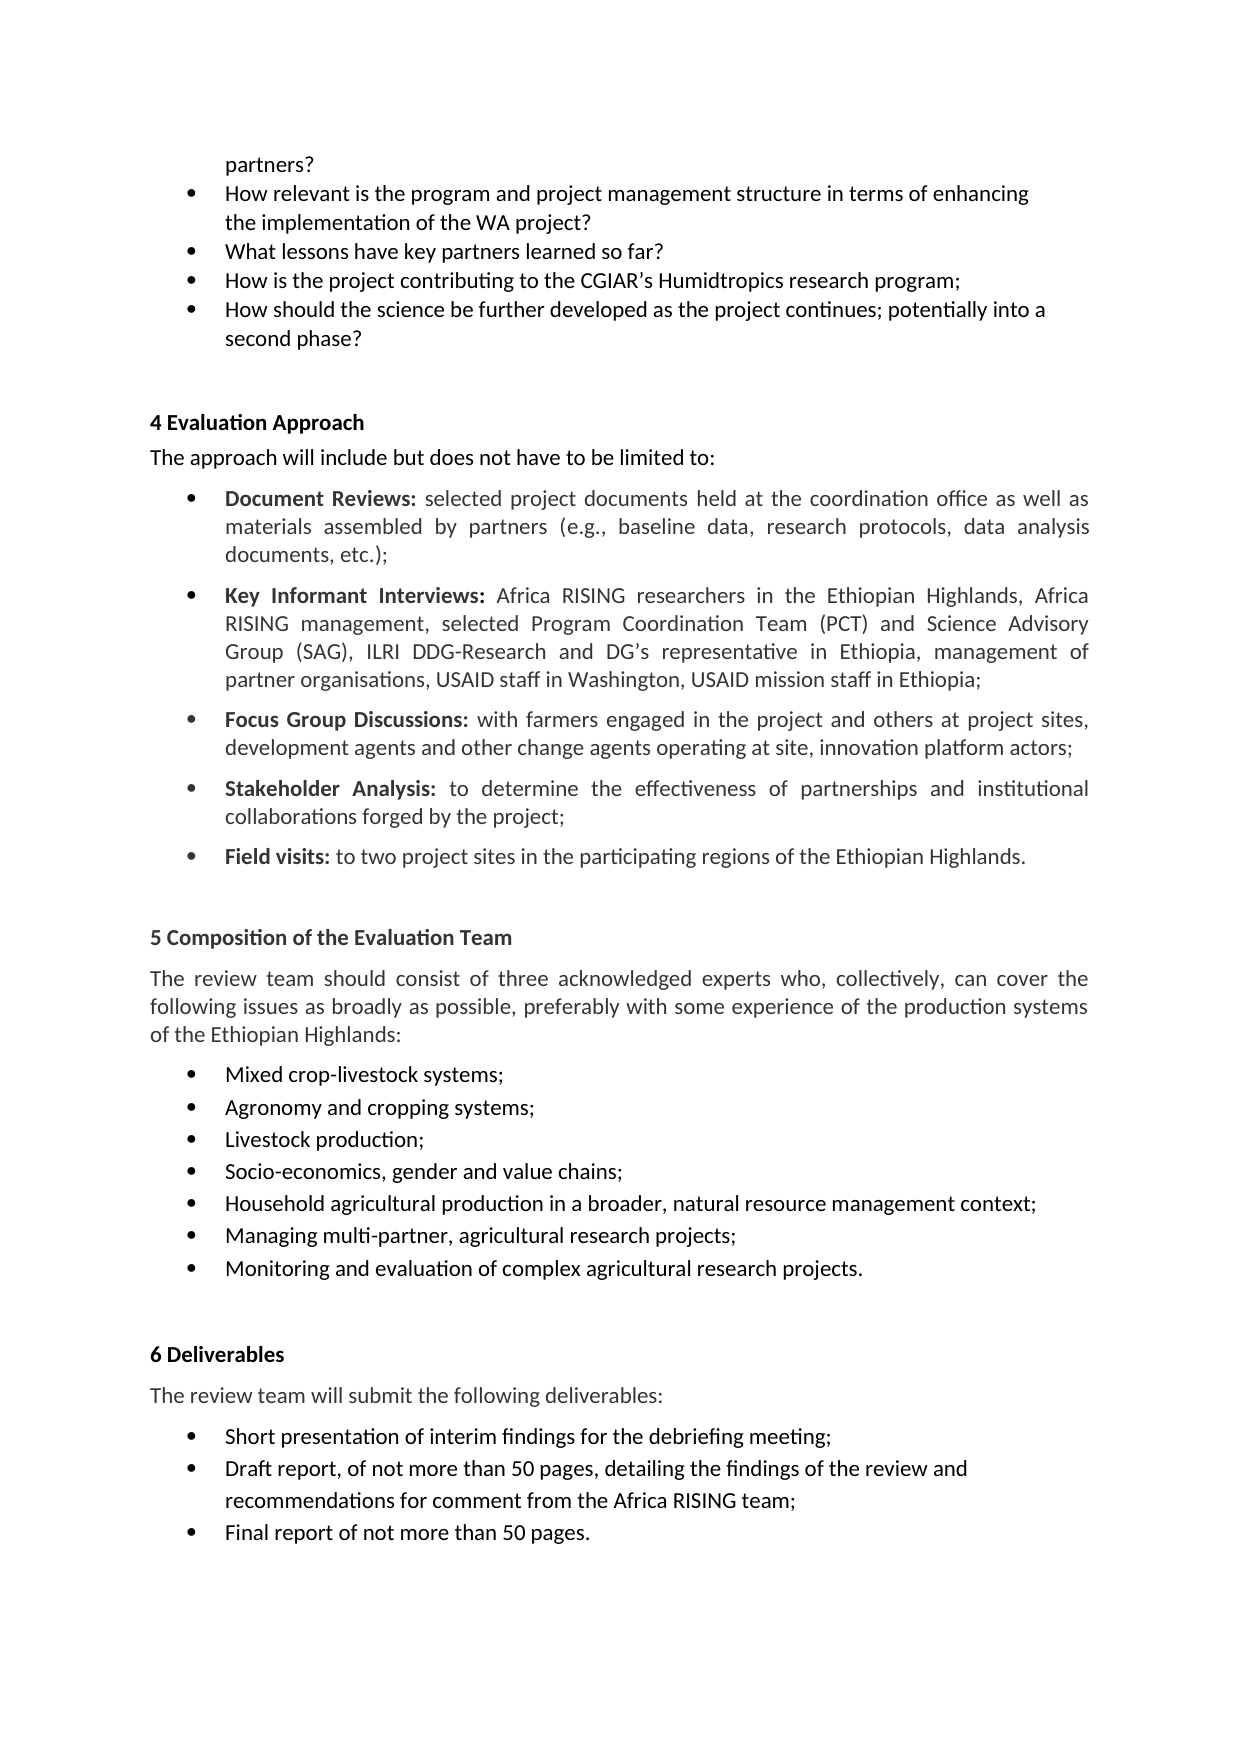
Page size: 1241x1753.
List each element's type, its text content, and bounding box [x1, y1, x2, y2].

list Monitoring and evaluation of complex agricultural research projects. [187, 1254, 1090, 1282]
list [187, 150, 1057, 178]
list Mixed crop-livestock systems; [187, 1061, 1090, 1088]
text 4 Evaluation Approach [150, 408, 1057, 436]
text The approach will include but does not have to be limited to: [150, 443, 1057, 471]
list What lessons have key partners learned so far? [187, 237, 1057, 265]
list Managing multi-partner, agricultural research projects; [187, 1221, 1090, 1249]
list Document Reviews: selected project documents held at the coordination office as well as materials assembled by partners (e.g., baseline data, research protocols, data analysis documents, etc.); [187, 484, 1090, 568]
list Stakeholder Analysis: to determine the effectiveness of partnerships and institutional collaborations forged by the project; [187, 774, 1090, 830]
text 6 Deliverables [150, 1340, 1057, 1368]
list Focus Group Discussions: with farmers engaged in the project and others at project sites, development agents and other change agents operating at site, innovation platform actors; [187, 705, 1090, 761]
text The review team will submit the following deliverables: [150, 1381, 1090, 1409]
list Livestock production; [187, 1125, 1090, 1153]
list Agronomy and cropping systems; [187, 1093, 1090, 1121]
list Field visits: to two project sites in the participating regions of the Ethiopian Highlands. [187, 842, 1090, 870]
list How relevant is the program and project management structure in terms of enhancing the implementation of the WA project? [187, 179, 1057, 236]
list Household agricultural production in a broader, natural resource management context; [187, 1189, 1090, 1217]
list Socio-economics, gender and value chains; [187, 1157, 1090, 1185]
text 5 Composition of the Evaluation Team [150, 923, 1090, 951]
list How is the project contributing to the CGIAR’s Humidtropics research program; [187, 266, 1057, 294]
list Key Informant Interviews: Africa RISING researchers in the Ethiopian Highlands, Africa RISING management, selected Program Coordination Team (PCT) and Science Advisory Group (SAG), ILRI DDG-Research and DG’s representative in Ethiopia, management of partner organisations, USAID staff in Washington, USAID mission staff in Ethiopia; [187, 581, 1090, 693]
list How should the science be further developed as the project continues; potentially into a second phase? [187, 295, 1057, 352]
list Final report of not more than 50 pages. [187, 1518, 1090, 1546]
list Short presentation of interim findings for the debriefing meeting; [187, 1422, 1090, 1450]
text The review team should consist of three acknowledged experts who, collectively, can cover the following issues as broadly as possible, preferably with some experience of the production systems of the Ethiopian Highlands: [150, 964, 1090, 1048]
list Draft report, of not more than 50 pages, detailing the findings of the review and recommendations for comment from the Africa RISING team; [187, 1454, 1090, 1514]
